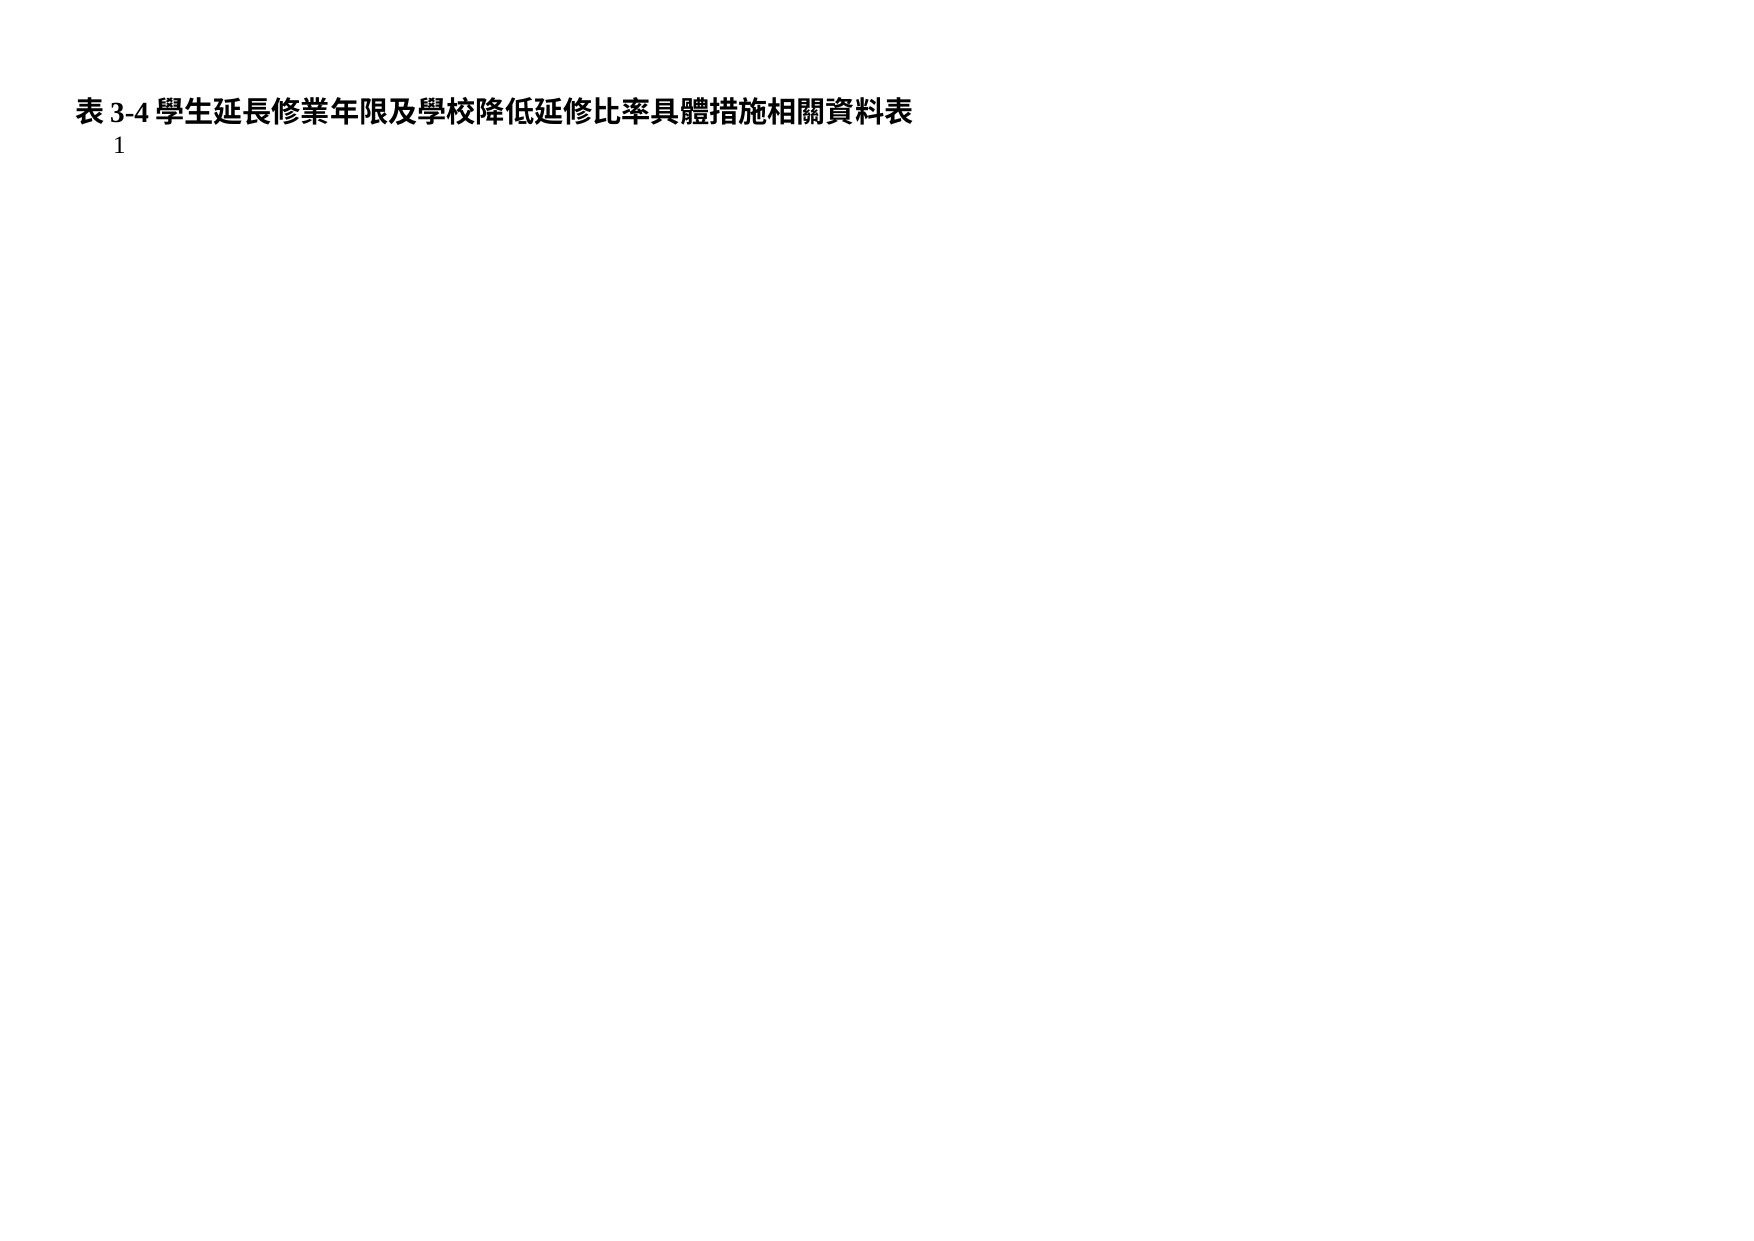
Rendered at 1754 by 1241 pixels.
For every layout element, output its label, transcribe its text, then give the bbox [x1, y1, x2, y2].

text 表3-4學生延長修業年限及學校降低延修比率具體措施相關資料表 [75, 88, 1679, 131]
